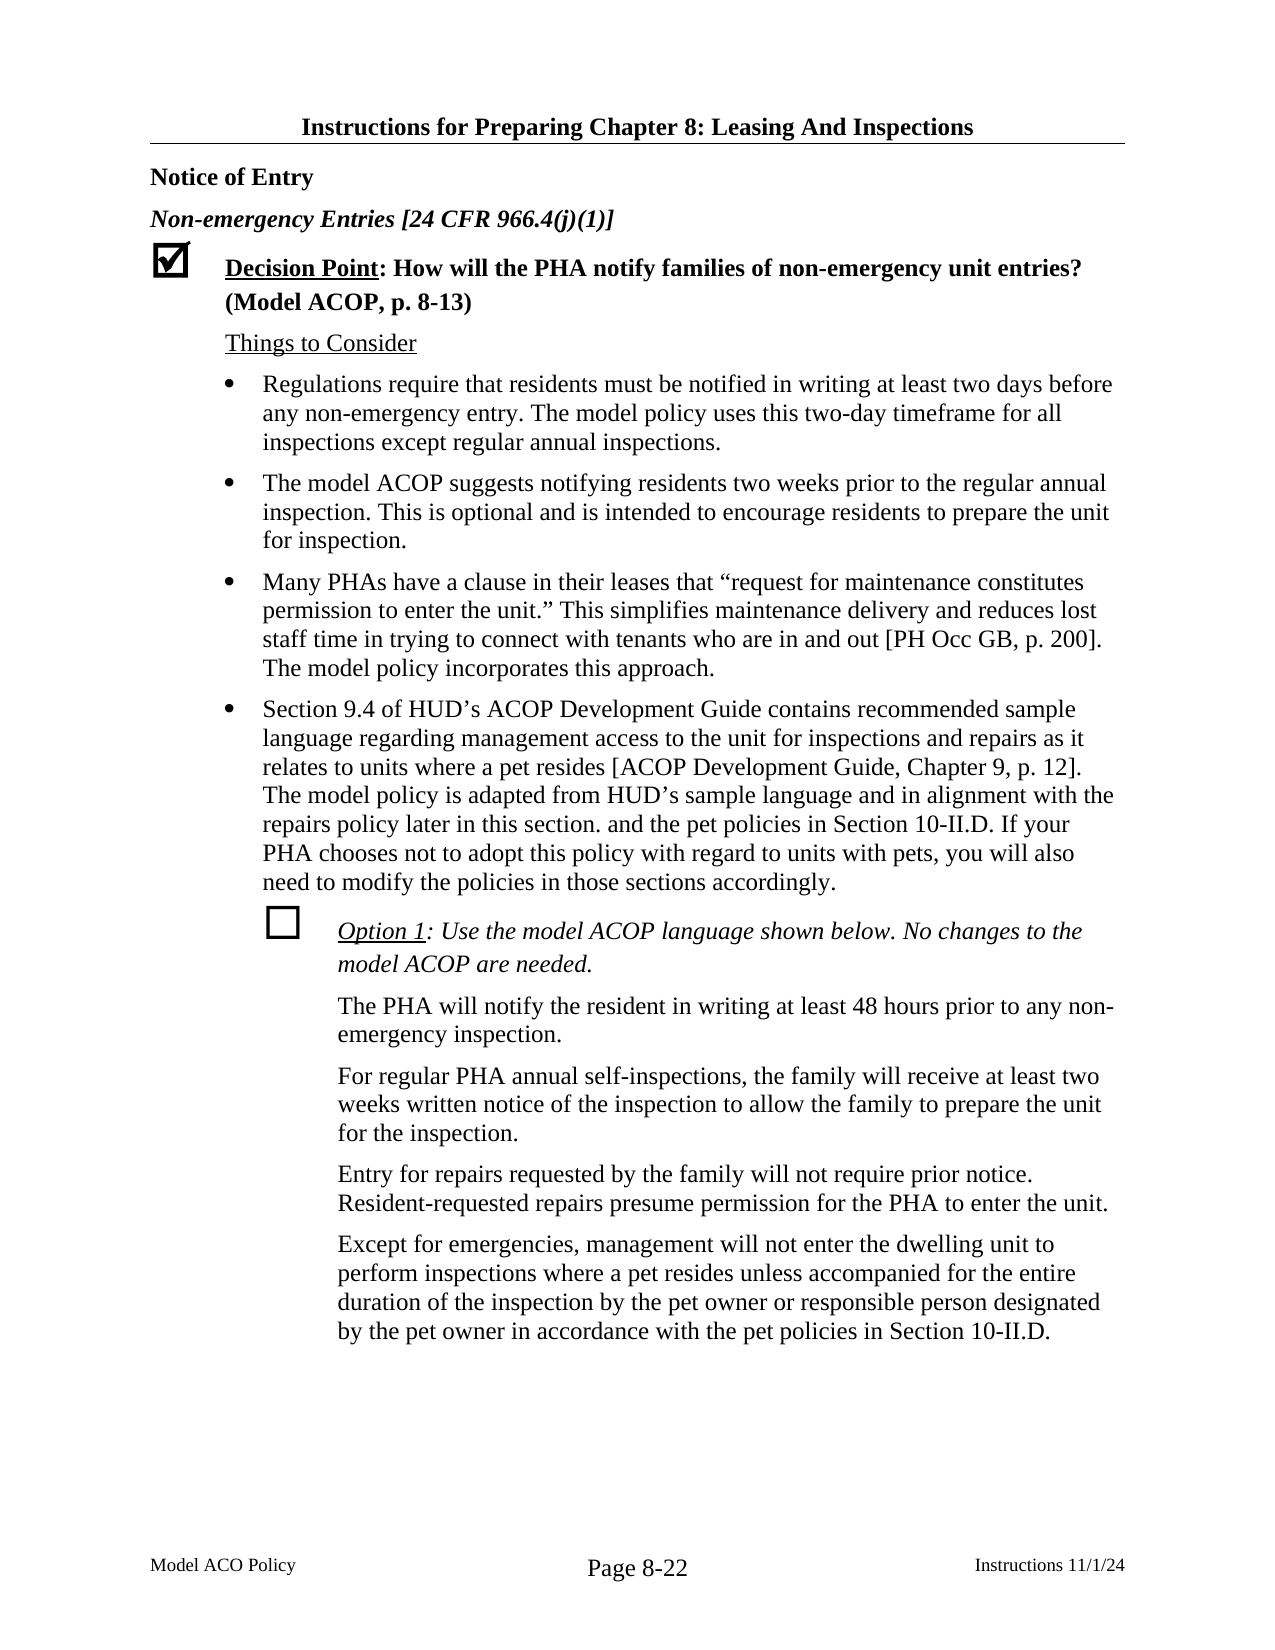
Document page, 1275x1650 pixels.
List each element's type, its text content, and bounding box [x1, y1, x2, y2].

text Decision Point: How will the PHA notify families of non-emergency unit entries? (Model ACOP, p. 8-13) [150, 245, 1125, 315]
list Section 9.4 of HUD’s ACOP Development Guide contains recommended sample language regarding management access to the unit for inspections and repairs as it relates to units where a pet resides [ACOP Development Guide, Chapter 9, p. 12]. The model policy is adapted from HUD’s sample language and in alignment with the repairs policy later in this section. and the pet policies in Section 10-II.D. If your PHA chooses not to adopt this policy with regard to units with pets, you will also need to modify the policies in those sections accordingly. [225, 694, 1125, 895]
text For regular PHA annual self-inspections, the family will receive at least two weeks written notice of the inspection to allow the family to prepare the unit for the inspection. [337, 1061, 1125, 1147]
text Things to Consider [225, 328, 1125, 357]
list Many PHAs have a clause in their leases that “request for maintenance constitutes permission to enter the unit.” This simplifies maintenance delivery and reduces lost staff time in trying to connect with tenants who are in and out [PH Occ GB, p. 200]. The model policy incorporates this approach. [225, 567, 1125, 682]
text The PHA will notify the resident in writing at least 48 hours prior to any non-emergency inspection. [337, 991, 1125, 1048]
list The model ACOP suggests notifying residents two weeks prior to the regular annual inspection. This is optional and is intended to encourage residents to prepare the unit for inspection. [225, 468, 1125, 554]
text Non-emergency Entries [24 CFR 966.4(j)(1)] [150, 204, 1125, 232]
text Notice of Entry [150, 162, 1125, 191]
text Option 1: Use the model ACOP language shown below. No changes to the model ACOP are needed. [262, 908, 1125, 978]
text Entry for repairs requested by the family will not require prior notice. Resident-requested repairs presume permission for the PHA to enter the unit. [337, 1159, 1125, 1217]
text Except for emergencies, management will not enter the dwelling unit to perform inspections where a pet resides unless accompanied for the entire duration of the inspection by the pet owner or responsible person designated by the pet owner in accordance with the pet policies in Section 10-II.D. [337, 1229, 1125, 1344]
list Regulations require that residents must be notified in writing at least two days before any non-emergency entry. The model policy uses this two-day timeframe for all inspections except regular annual inspections. [225, 369, 1125, 455]
